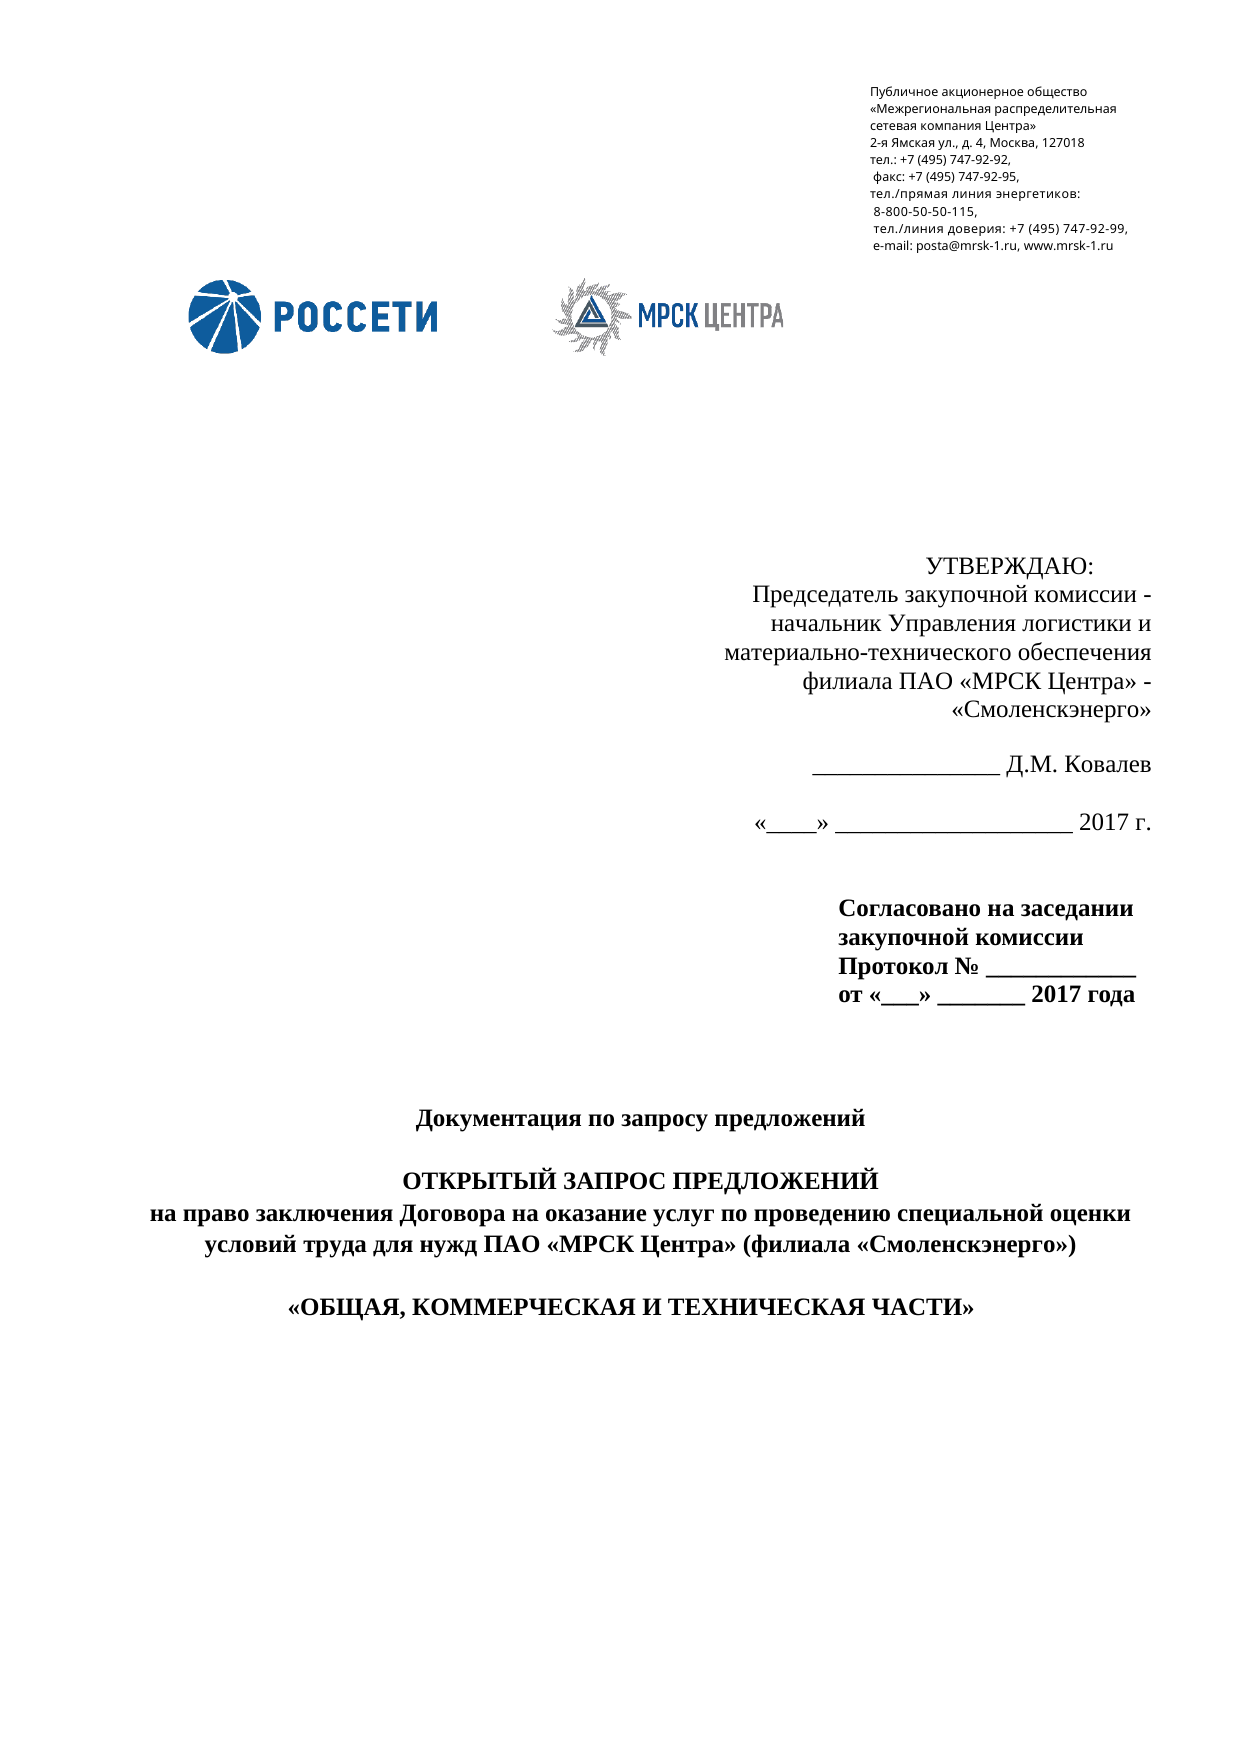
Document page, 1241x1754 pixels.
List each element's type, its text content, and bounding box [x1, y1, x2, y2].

text закупочной комиссии [838, 922, 1152, 951]
text «ОБЩАЯ, КОММЕРЧЕСКАЯ и техническая ЧАСТИ» [73, 1292, 1183, 1321]
text Председатель закупочной комиссии - [129, 579, 1152, 608]
text ОТКРЫТЫЙ ЗАПРОС ПРЕДЛОЖЕНИЙ [129, 1166, 1152, 1195]
text начальник Управления логистики и [129, 608, 1152, 637]
text материально-технического обеспечения [129, 637, 1152, 666]
text _______________ Д.М. Ковалев [129, 749, 1152, 778]
text Документация по запросу предложений [129, 1103, 1152, 1132]
text от «___» _______ 2017 года [838, 979, 1152, 1008]
text филиала ПАО «МРСК Центра» - [129, 666, 1152, 694]
text на право заключения Договора на оказание услуг по проведению специальной оценки условий труда для нужд ПАО «МРСК Центра» (филиала «Смоленскэнерго») [129, 1198, 1152, 1258]
text УТВЕРЖДАЮ: [868, 551, 1152, 579]
picture [188, 278, 784, 356]
text «Смоленскэнерго» [129, 694, 1152, 723]
text Согласовано на заседании [838, 893, 1152, 922]
text Протокол № ____________ [838, 951, 1152, 979]
text «____» ___________________ 2017 г. [720, 807, 1152, 836]
